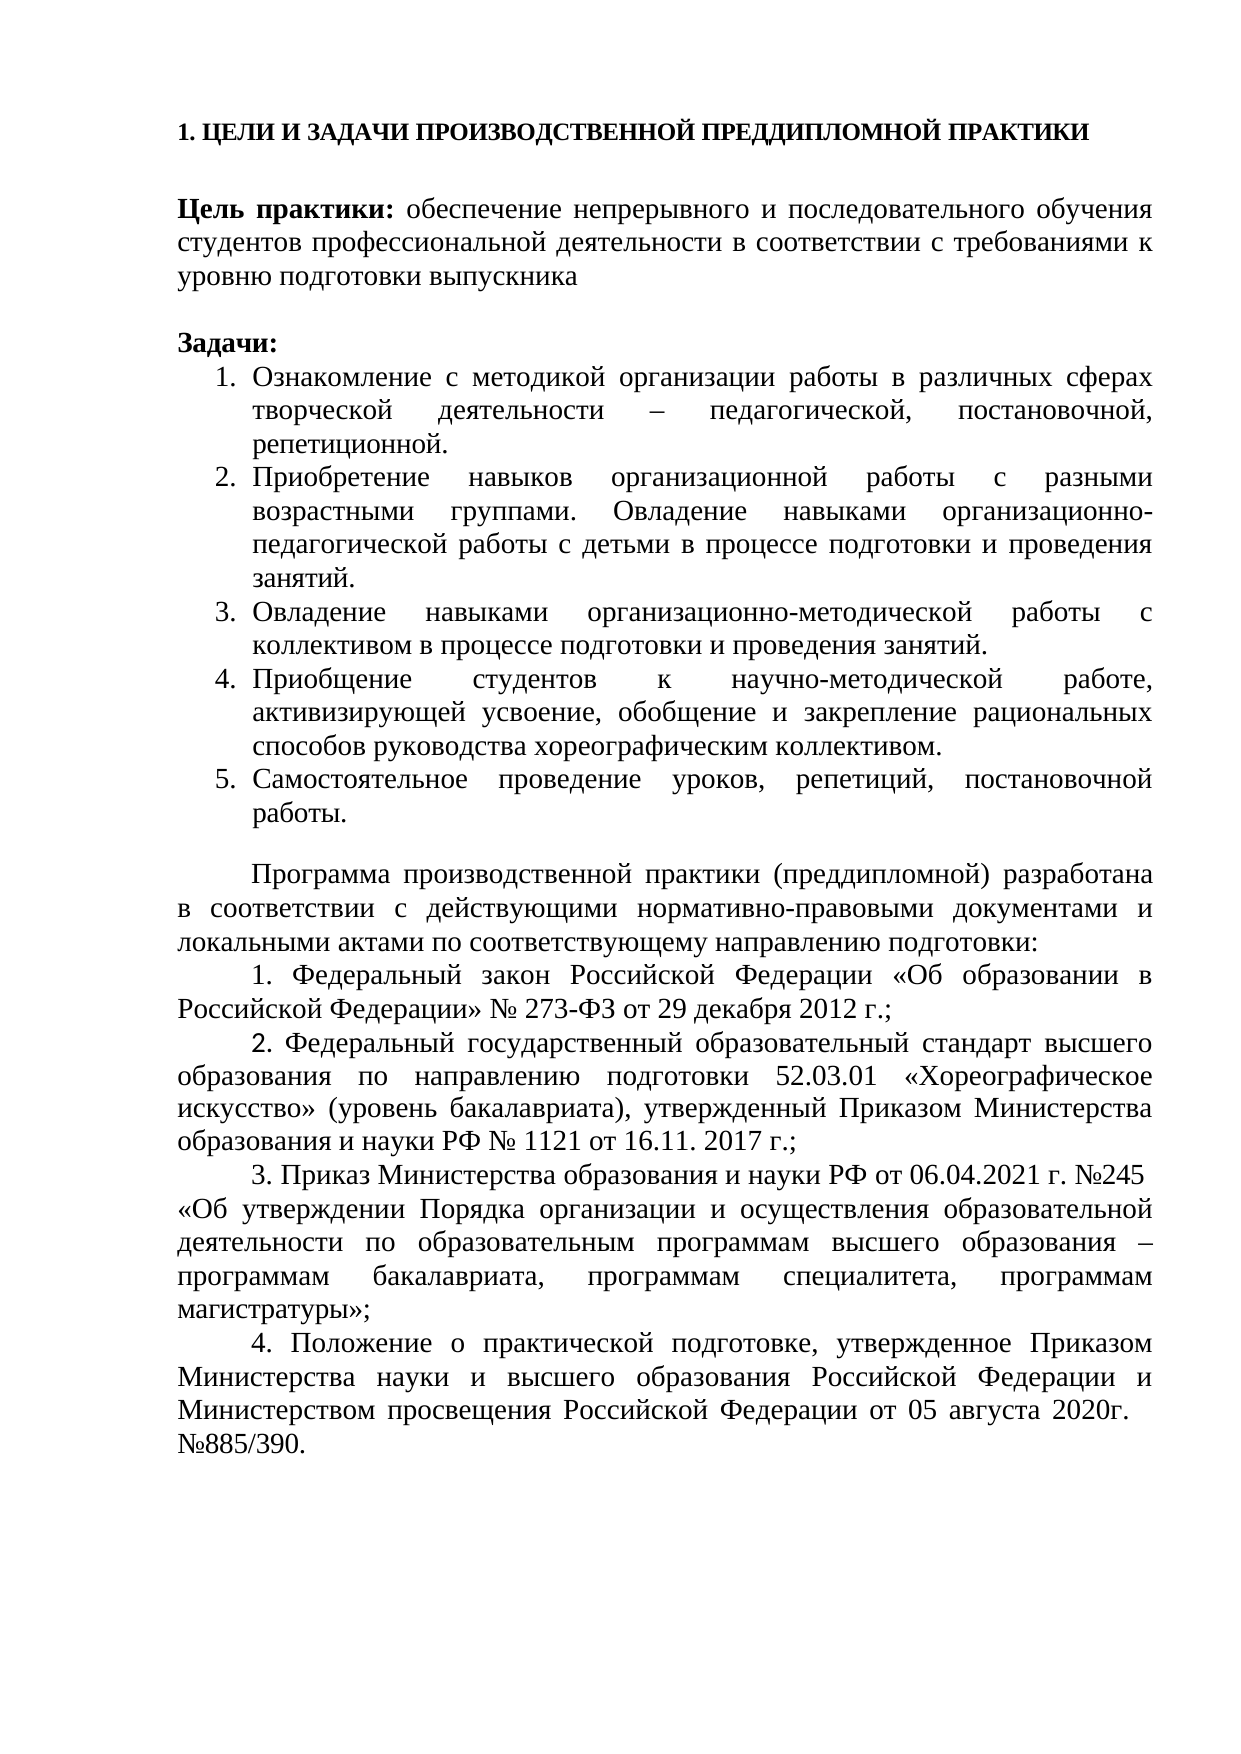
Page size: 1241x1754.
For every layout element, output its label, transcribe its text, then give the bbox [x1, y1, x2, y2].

list Приказ Министерства образования и науки РФ от 06.04.2021 г. №245 [251, 1158, 1209, 1191]
list Самостоятельное проведение уроков, репетиций, постановочной работы. [214, 761, 1153, 828]
list ЦЕЛИ И ЗАДАЧИ ПРОИЗВОДСТВЕННОЙ ПРЕДДИПЛОМНОЙ ПРАКТИКИ [177, 117, 1209, 146]
list Приобщение студентов к научно-методической работе, активизирующей усвоение, обобщение и закрепление рациональных способов руководства хореографическим коллективом. [214, 661, 1153, 761]
text Программа производственной практики (преддипломной) разработана в соответствии с действующими нормативно-правовыми документами и локальными актами по соответствующему направлению подготовки: [177, 857, 1153, 957]
list Ознакомление с методикой организации работы в различных сферах творческой деятельности – педагогической, постановочной, репетиционной. [214, 359, 1153, 459]
list Овладение навыками организационно-методической работы с коллективом в процессе подготовки и проведения занятий. [214, 594, 1153, 661]
subtitle Задачи: [177, 326, 1209, 359]
list Приобретение навыков организационной работы с разными возрастными группами. Овладение навыками организационно- педагогической работы с детьми в процессе подготовки и проведения занятий. [214, 459, 1153, 594]
list Федеральный государственный образовательный стандарт высшего образования по направлению подготовки 52.03.01 «Хореографическое искусство» (уровень бакалавриата), утвержденный Приказом Министерства образования и науки РФ № 1121 от 16.11. 2017 г.; [177, 1025, 1153, 1156]
text «Об утверждении Порядка организации и осуществления образовательной деятельности по образовательным программам высшего образования – программам бакалавриата, программам специалитета, программам магистратуры»; [177, 1191, 1153, 1325]
list Федеральный закон Российской Федерации «Об образовании в Российской Федерации» № 273-ФЗ от 29 декабря 2012 г.; [177, 957, 1153, 1024]
text Цель практики: обеспечение непрерывного и последовательного обучения студентов профессиональной деятельности в соответствии с требованиями к уровню подготовки выпускника [177, 191, 1153, 291]
text №885/390. [177, 1426, 1209, 1460]
list Положение о практической подготовке, утвержденное Приказом Министерства науки и высшего образования Российской Федерации и Министерством просвещения Российской Федерации от 05 августа 2020г. [177, 1325, 1153, 1426]
